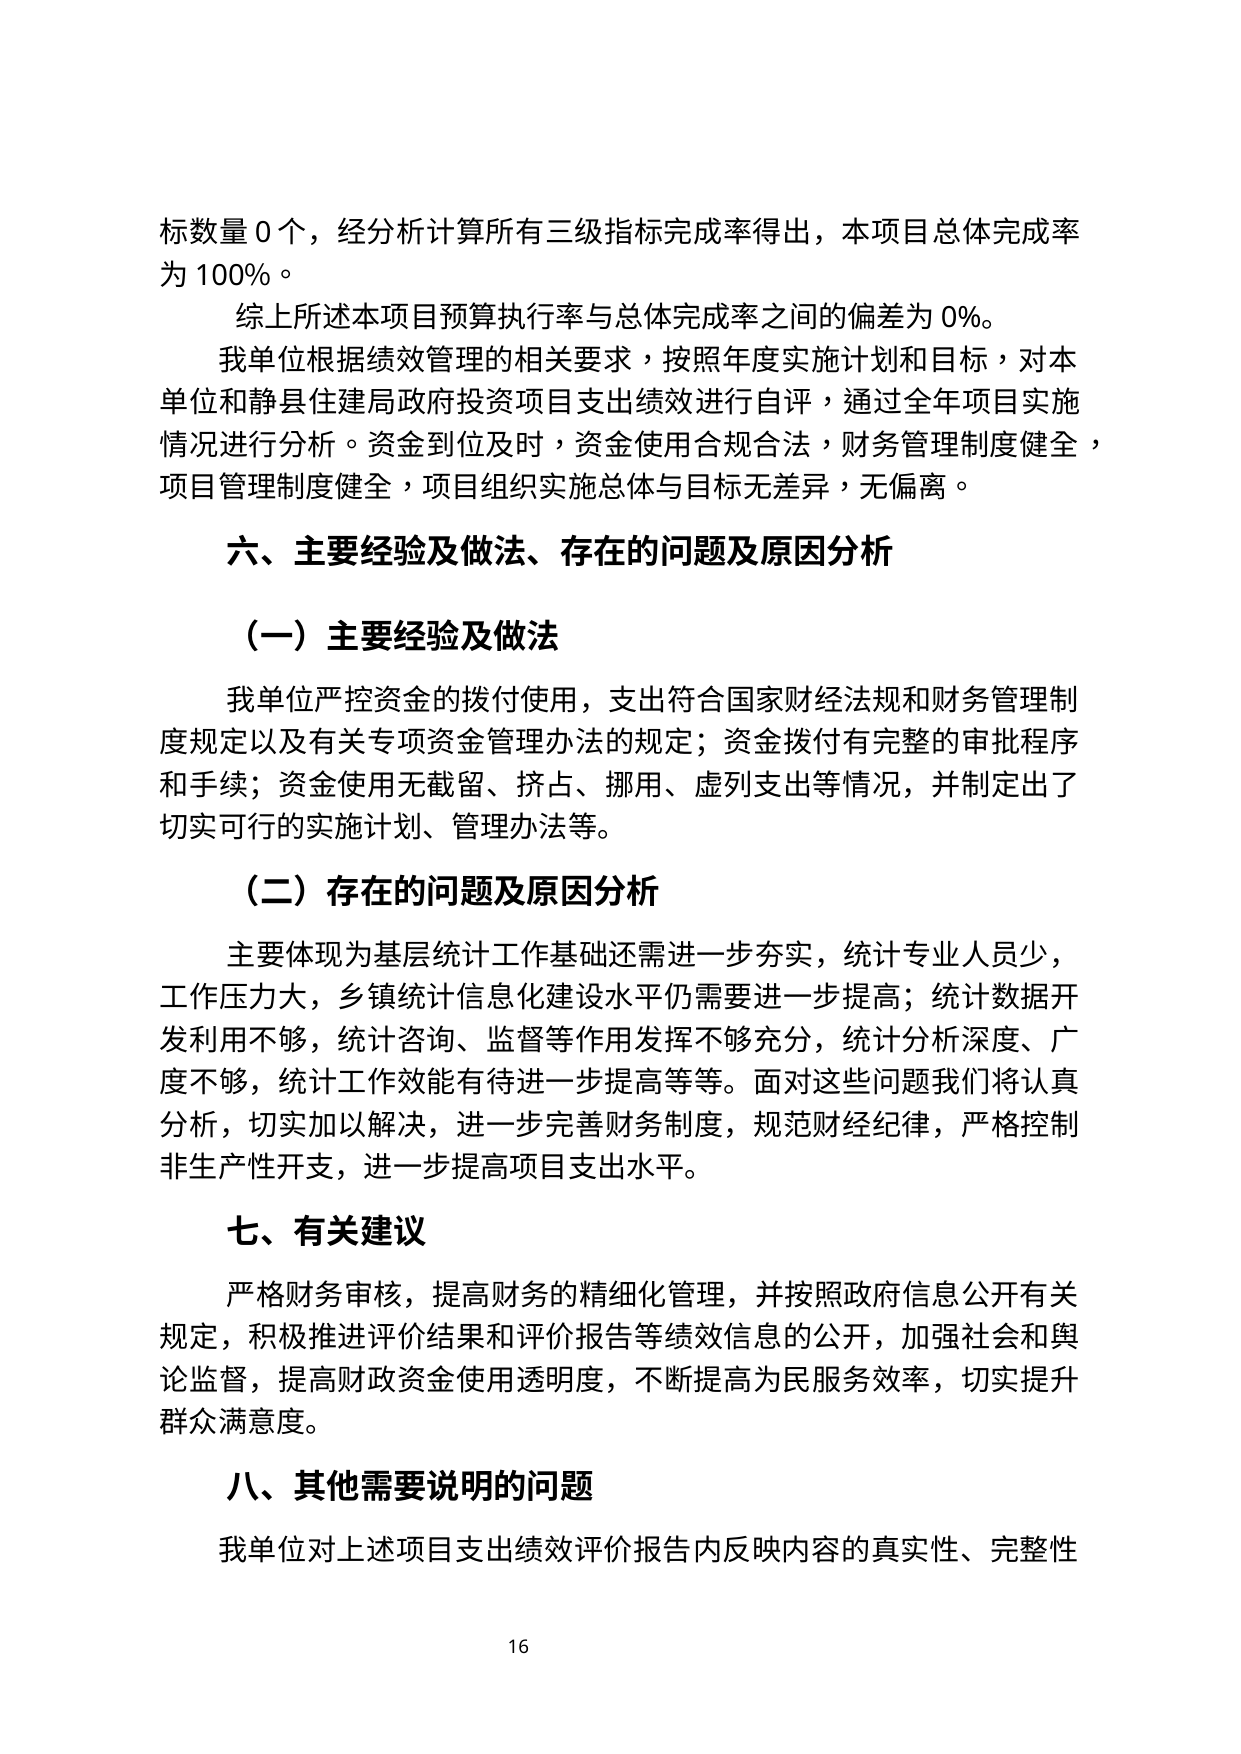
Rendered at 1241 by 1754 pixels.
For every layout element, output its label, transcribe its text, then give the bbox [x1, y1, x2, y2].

text 综上所述本项目预算执行率与总体完成率之间的偏差为0%。 [159, 294, 1081, 336]
subtitle 主要体现为基层统计工作基础还需进一步夯实，统计专业人员少，工作压力大，乡镇统计信息化建设水平仍需要进一步提高；统计数据开发利用不够，统计咨询、监督等作用发挥不够充分，统计分析深度、广度不够，统计工作效能有待进一步提高等等。面对这些问题我们将认真分析，切实加以解决，进一步完善财务制度，规范财经纪律，严格控制非生产性开支，进一步提高项目支出水平。 [159, 931, 1081, 1186]
subtitle 存在的问题及原因分析 [159, 846, 1081, 931]
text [159, 1526, 1081, 1569]
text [159, 209, 1081, 294]
subtitle 六、主要经验及做法、存在的问题及原因分析 [159, 506, 1081, 591]
subtitle 七、有关建议 [159, 1186, 1081, 1271]
subtitle 八、其他需要说明的问题 [159, 1441, 1081, 1526]
subtitle 主要经验及做法 [159, 591, 1081, 676]
text 我单位根据绩效管理的相关要求，按照年度实施计划和目标，对本单位和静县住建局政府投资项目支出绩效进行自评，通过全年项目实施情况进行分析。资金到位及时，资金使用合规合法，财务管理制度健全，项目管理制度健全，项目组织实施总体与目标无差异，无偏离。 [159, 336, 1081, 506]
subtitle 我单位严控资金的拨付使用，支出符合国家财经法规和财务管理制度规定以及有关专项资金管理办法的规定；资金拨付有完整的审批程序和手续；资金使用无截留、挤占、挪用、虚列支出等情况，并制定出了切实可行的实施计划、管理办法等。 [159, 676, 1081, 846]
subtitle 严格财务审核，提高财务的精细化管理，并按照政府信息公开有关规定，积极推进评价结果和评价报告等绩效信息的公开，加强社会和舆论监督，提高财政资金使用透明度，不断提高为民服务效率，切实提升群众满意度。 [159, 1271, 1081, 1441]
